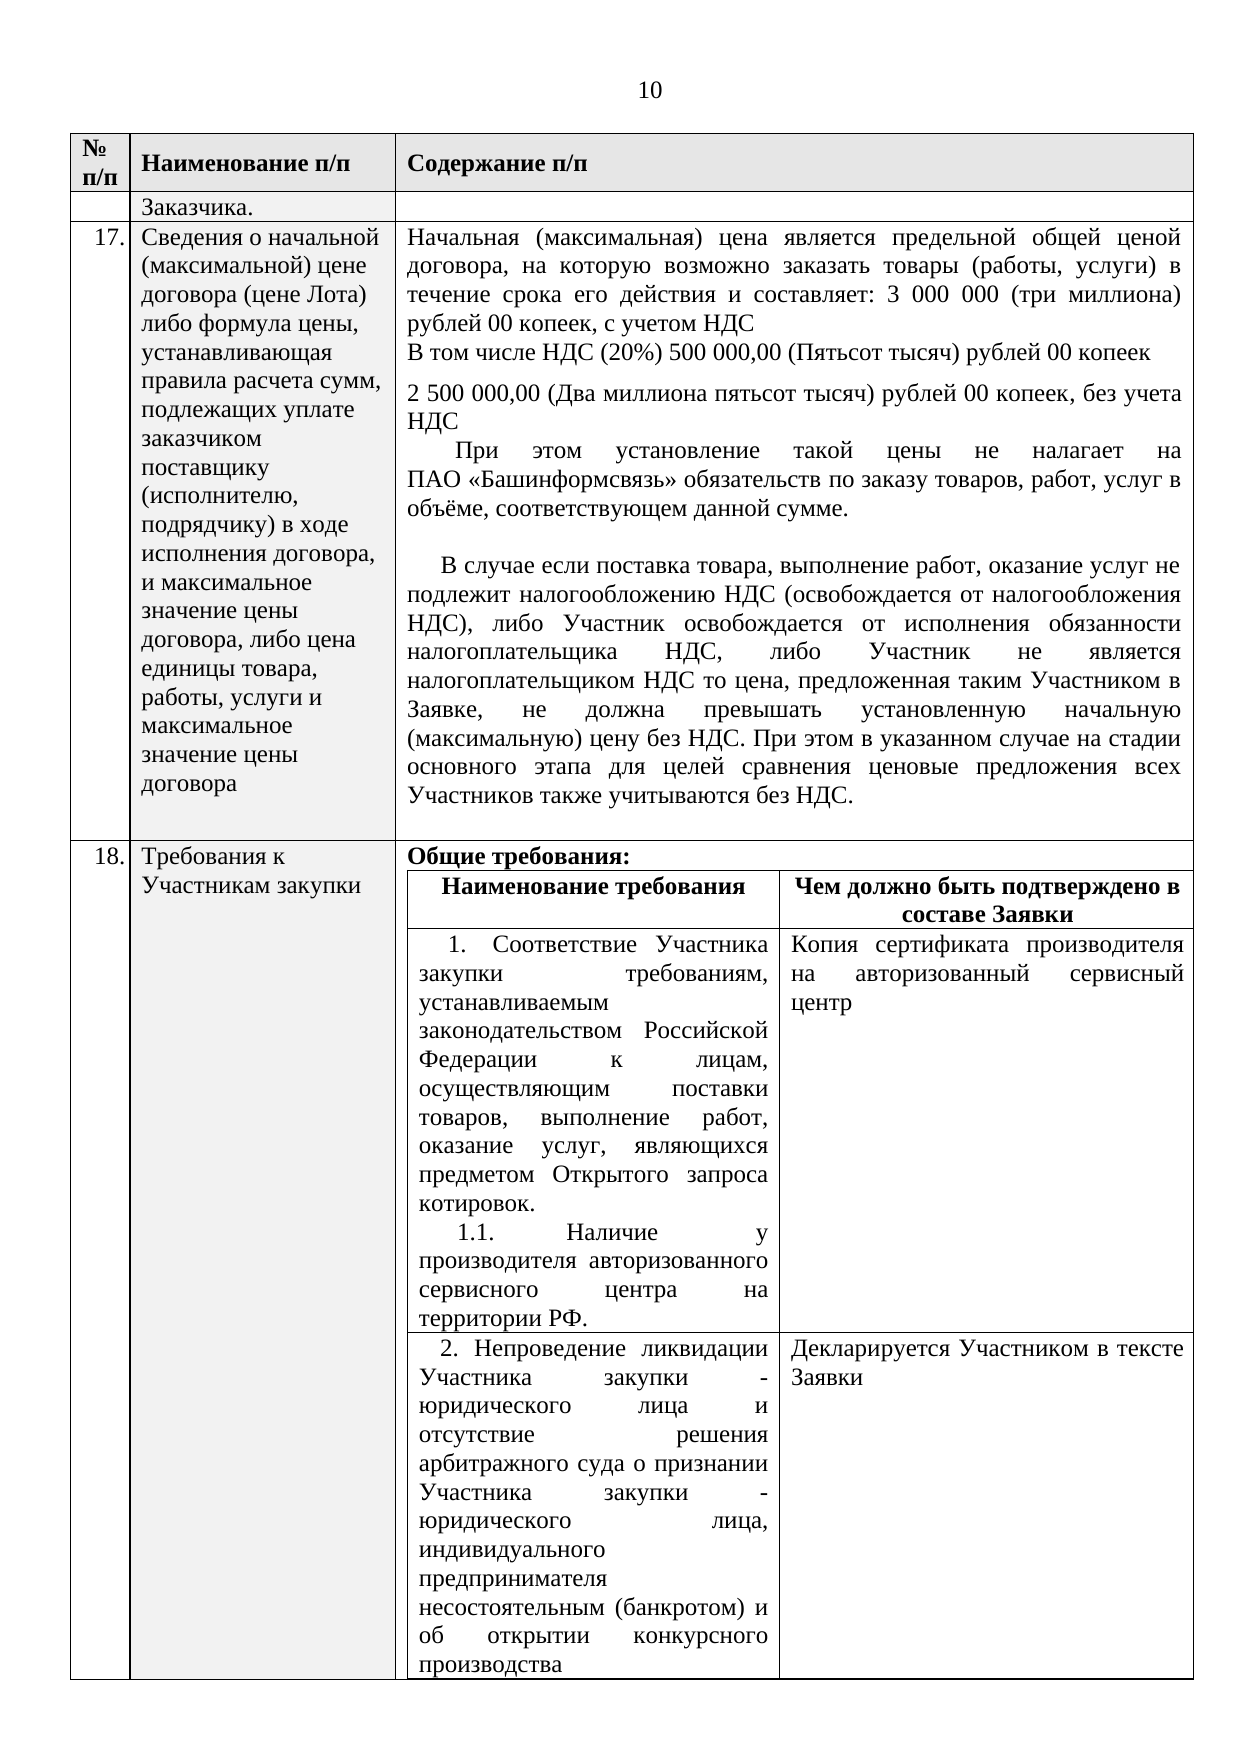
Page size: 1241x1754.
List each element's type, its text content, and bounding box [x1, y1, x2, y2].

table_cell [71, 841, 129, 1679]
table_cell [71, 222, 129, 840]
table_header № п/п [71, 134, 129, 191]
table_cell Начальная (максимальная) цена является предельной общей ценой договора, на которую возможно заказать товары (работы, услуги) в течение срока его действия и составляет: 3 000 000 (три миллиона) рублей 00 копеек, с учетом НДС В том числе НДС (20%) 500 000,00 (Пятьсот тысяч) рублей 00 копеек 2 500 000,00 (Два миллиона пятьсот тысяч) рублей 00 копеек, без учета НДС При этом установление такой цены не налагает на ПАО «Башинформсвязь» обязательств по заказу товаров, работ, услуг в объёме, соответствующем данной сумме. В случае если поставка товара, выполнение работ, оказание услуг не подлежит налогообложению НДС (освобождается от налогообложения НДС), либо Участник освобождается от исполнения обязанности налогоплательщика НДС, либо Участник не является налогоплательщиком НДС то цена, предложенная таким Участником в Заявке, не должна превышать установленную начальную (максимальную) цену без НДС. При этом в указанном случае на стадии основного этапа для целей сравнения ценовые предложения всех Участников также учитываются без НДС. [396, 222, 1193, 840]
table_cell Сведения о начальной (максимальной) цене договора (цене Лота) либо формула цены, устанавливающая правила расчета сумм, подлежащих уплате заказчиком поставщику (исполнителю, подрядчику) в ходе исполнения договора, и максимальное значение цены договора, либо цена единицы товара, работы, услуги и максимальное значение цены договора [131, 222, 395, 840]
table_header Наименование п/п [131, 134, 395, 191]
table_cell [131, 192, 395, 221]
table_cell [71, 192, 129, 221]
table_cell Требования к Участникам закупки [131, 841, 395, 1679]
table_header Содержание п/п [396, 134, 1193, 191]
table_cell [396, 192, 1193, 221]
